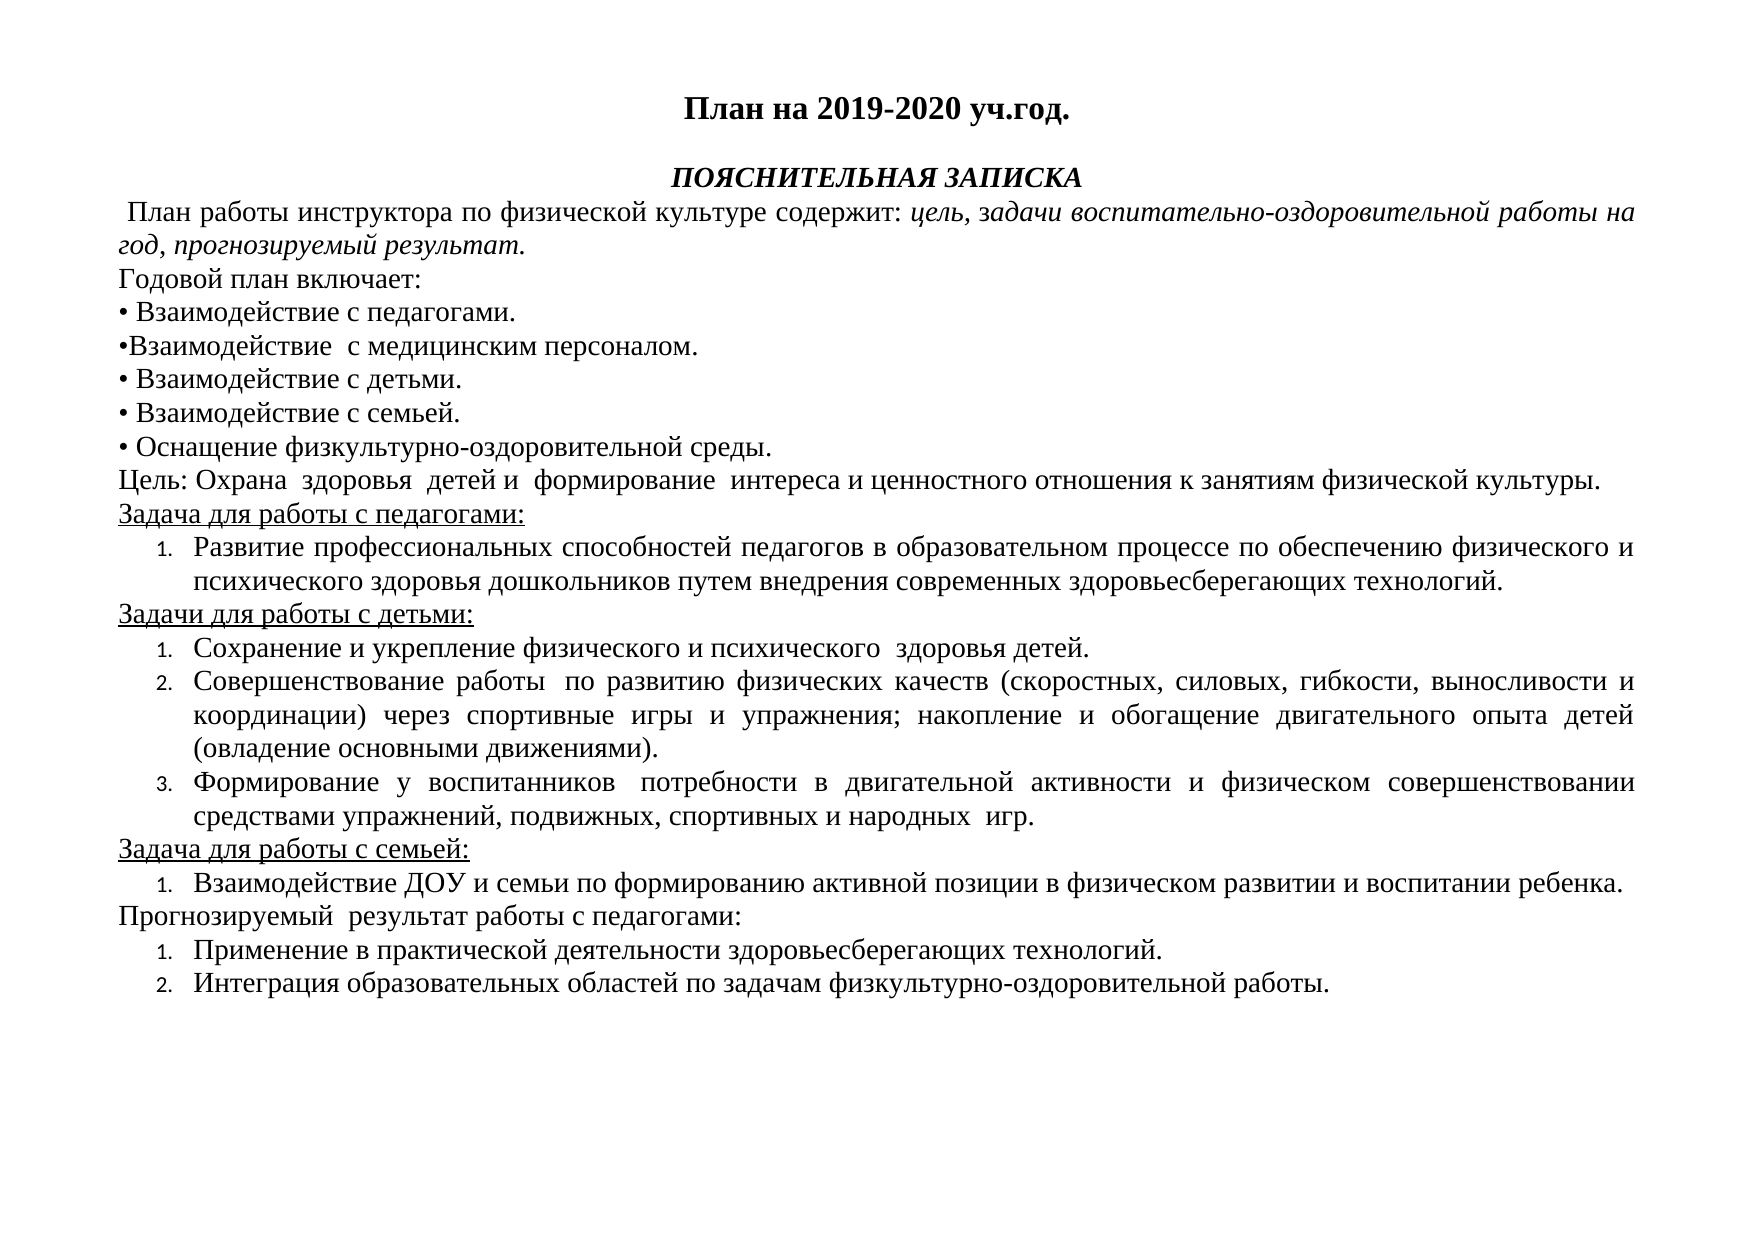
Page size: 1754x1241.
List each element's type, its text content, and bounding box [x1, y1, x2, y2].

list Формирование у воспитанников потребности в двигательной активности и физическом совершенствовании средствами упражнений, подвижных, спортивных и народных игр. [156, 764, 1636, 831]
text Цель: Охрана здоровья детей и формирование интереса и ценностного отношения к занятиям физической культуры. [118, 462, 1636, 496]
text •Взаимодействие с медицинским персоналом. [118, 328, 1636, 362]
text План на 2019-2020 уч.год. [118, 88, 1636, 127]
text Прогнозируемый результат работы с педагогами: [118, 898, 1636, 932]
list Интеграция образовательных областей по задачам физкультурно-оздоровительной работы. [156, 965, 1636, 999]
text • Взаимодействие с детьми. [118, 362, 1636, 395]
text Задачи для работы с детьми: [118, 596, 1636, 630]
text Задача для работы с педагогами: [118, 496, 1636, 529]
text Годовой план включает: [118, 261, 1636, 294]
text План работы инструктора по физической культуре содержит: цель, задачи воспитательно-оздоровительной работы на год, прогнозируемый результат. [118, 194, 1636, 261]
text • Взаимодействие с семьей. [118, 395, 1636, 429]
list Сохранение и укрепление физического и психического здоровья детей. [156, 630, 1636, 663]
list Развитие профессиональных способностей педагогов в образовательном процессе по обеспечению физического и психического здоровья дошкольников путем внедрения современных здоровьесберегающих технологий. [156, 529, 1636, 596]
list Совершенствование работы по развитию физических качеств (скоростных, силовых, гибкости, выносливости и координации) через спортивные игры и упражнения; накопление и обогащение двигательного опыта детей (овладение основными движениями). [156, 663, 1636, 764]
text • Оснащение физкультурно-оздоровительной среды. [118, 429, 1636, 462]
list Применение в практической деятельности здоровьесберегающих технологий. [156, 932, 1636, 965]
text Задача для работы с семьей: [118, 831, 1636, 865]
text ПОЯСНИТЕЛЬНАЯ ЗАПИСКА [118, 160, 1636, 194]
text • Взаимодействие с педагогами. [118, 294, 1636, 328]
list Взаимодействие ДОУ и семьи по формированию активной позиции в физическом развитии и воспитании ребенка. [156, 865, 1636, 898]
